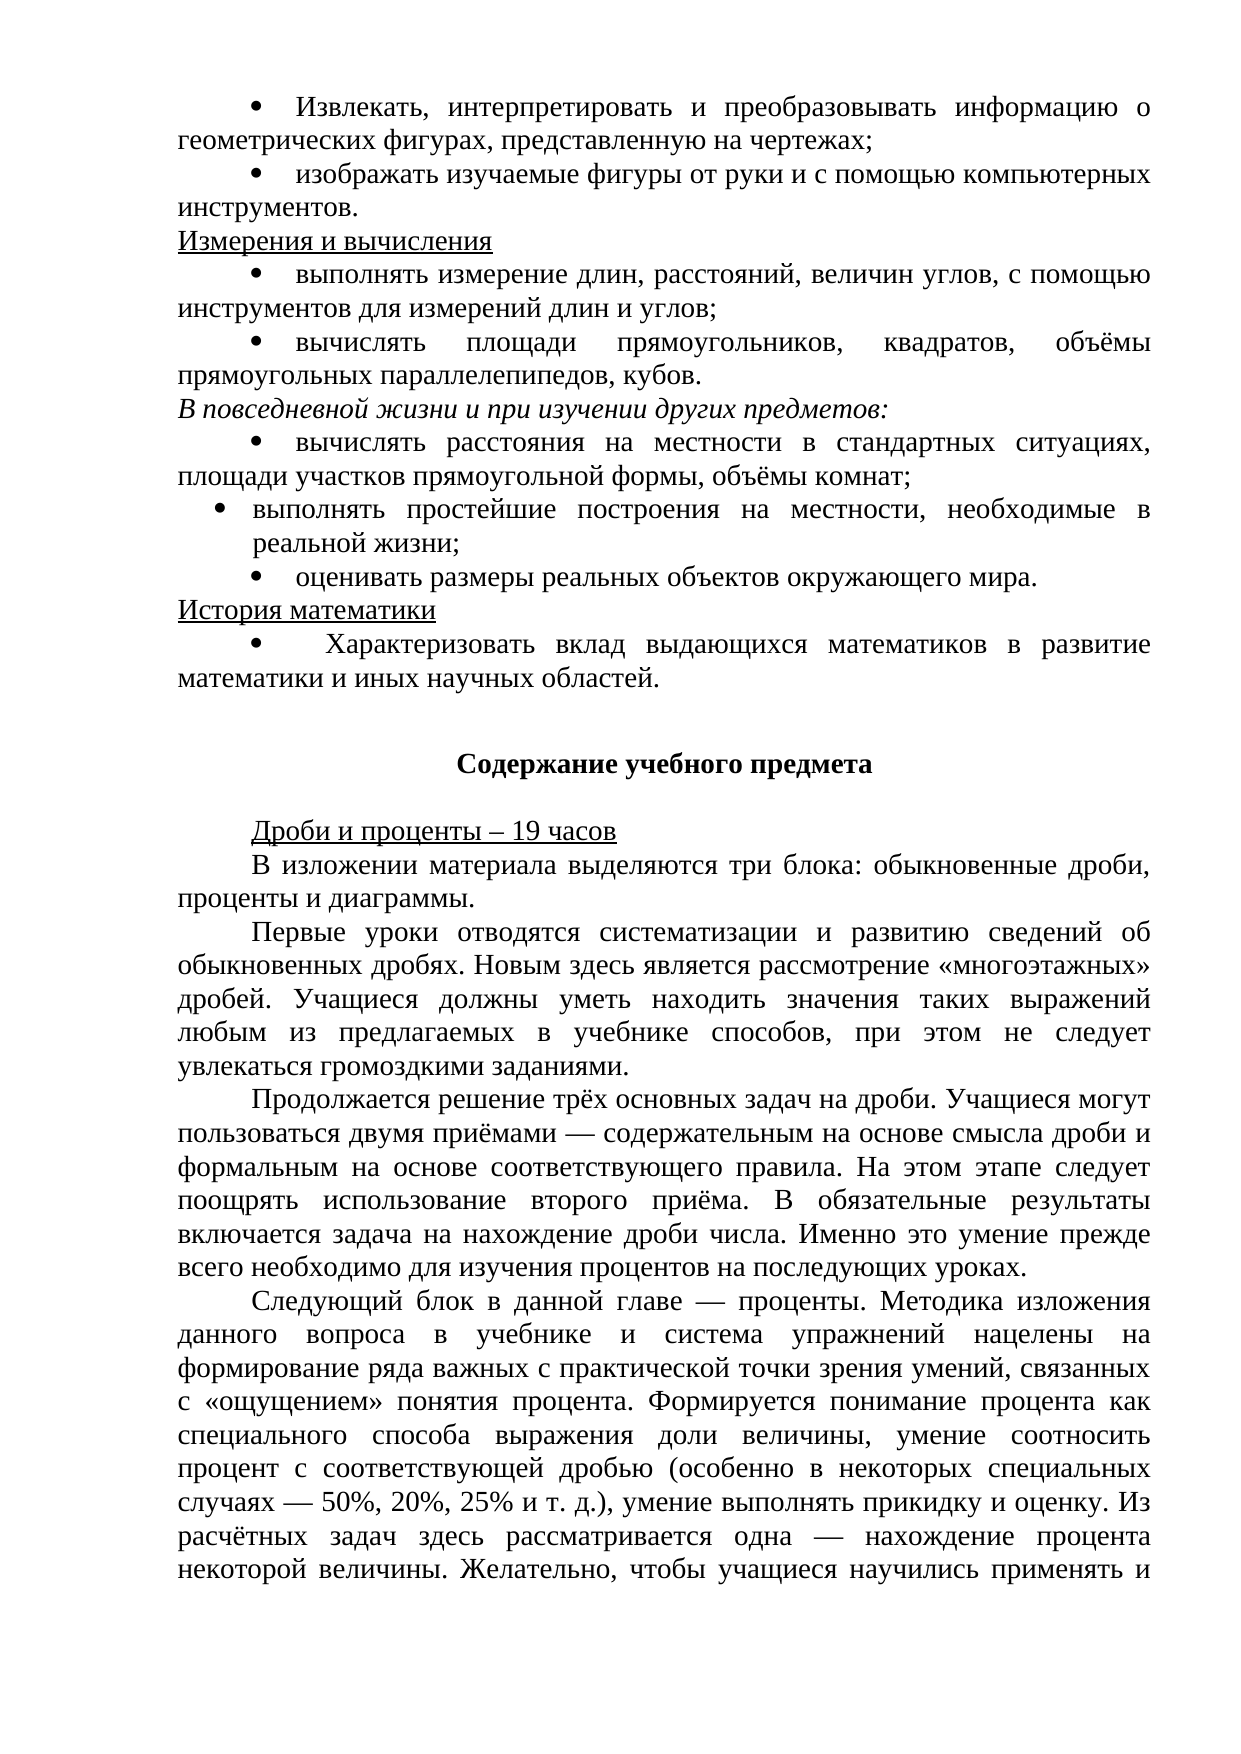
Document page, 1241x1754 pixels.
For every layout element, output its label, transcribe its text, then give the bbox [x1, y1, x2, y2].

text Первые уроки отводятся систематизации и развитию сведений об обыкновенных дробях. Новым здесь является рассмотрение «многоэтажных» дробей. Учащиеся должны уметь находить значения таких выражений любым из предлагаемых в учебнике способов, при этом не следует увлекаться громоздкими заданиями. [177, 914, 1152, 1082]
text Дроби и проценты – 19 часов [177, 813, 1152, 847]
text Измерения и вычисления [177, 223, 1152, 257]
text История математики [177, 592, 1152, 626]
list вычислять расстояния на местности в стандартных ситуациях, площади участков прямоугольной формы, объёмы комнат; [177, 424, 1152, 492]
list Характеризовать вклад выдающихся математиков в развитие математики и иных научных областей. [177, 626, 1152, 693]
list вычислять площади прямоугольников, квадратов, объёмы прямоугольных параллелепипедов, кубов. [177, 324, 1152, 391]
text В повседневной жизни и при изучении других предметов: [177, 391, 1152, 424]
list Извлекать, интерпретировать и преобразовывать информацию о геометрических фигурах, представленную на чертежах; [177, 89, 1152, 156]
text Содержание учебного предмета [177, 746, 1152, 780]
list выполнять измерение длин, расстояний, величин углов, с помощью инструментов для измерений длин и углов; [177, 257, 1152, 324]
text Продолжается решение трёх основных задач на дроби. Учащиеся могут пользоваться двумя приёмами — содержательным на основе смысла дроби и формальным на основе соответствующего правила. На этом этапе следует поощрять использование второго приёма. В обязательные результаты включается задача на нахождение дроби числа. Именно это умение прежде всего необходимо для изучения процентов на последующих уроках. [177, 1082, 1152, 1283]
list оценивать размеры реальных объектов окружающего мира. [177, 559, 1152, 592]
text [177, 1283, 1152, 1585]
list выполнять простейшие построения на местности, необходимые в реальной жизни; [215, 492, 1152, 559]
text В изложении материала выделяются три блока: обыкновенные дроби, проценты и диаграммы. [177, 847, 1152, 914]
list изображать изучаемые фигуры от руки и с помощью компьютерных инструментов. [177, 156, 1152, 223]
